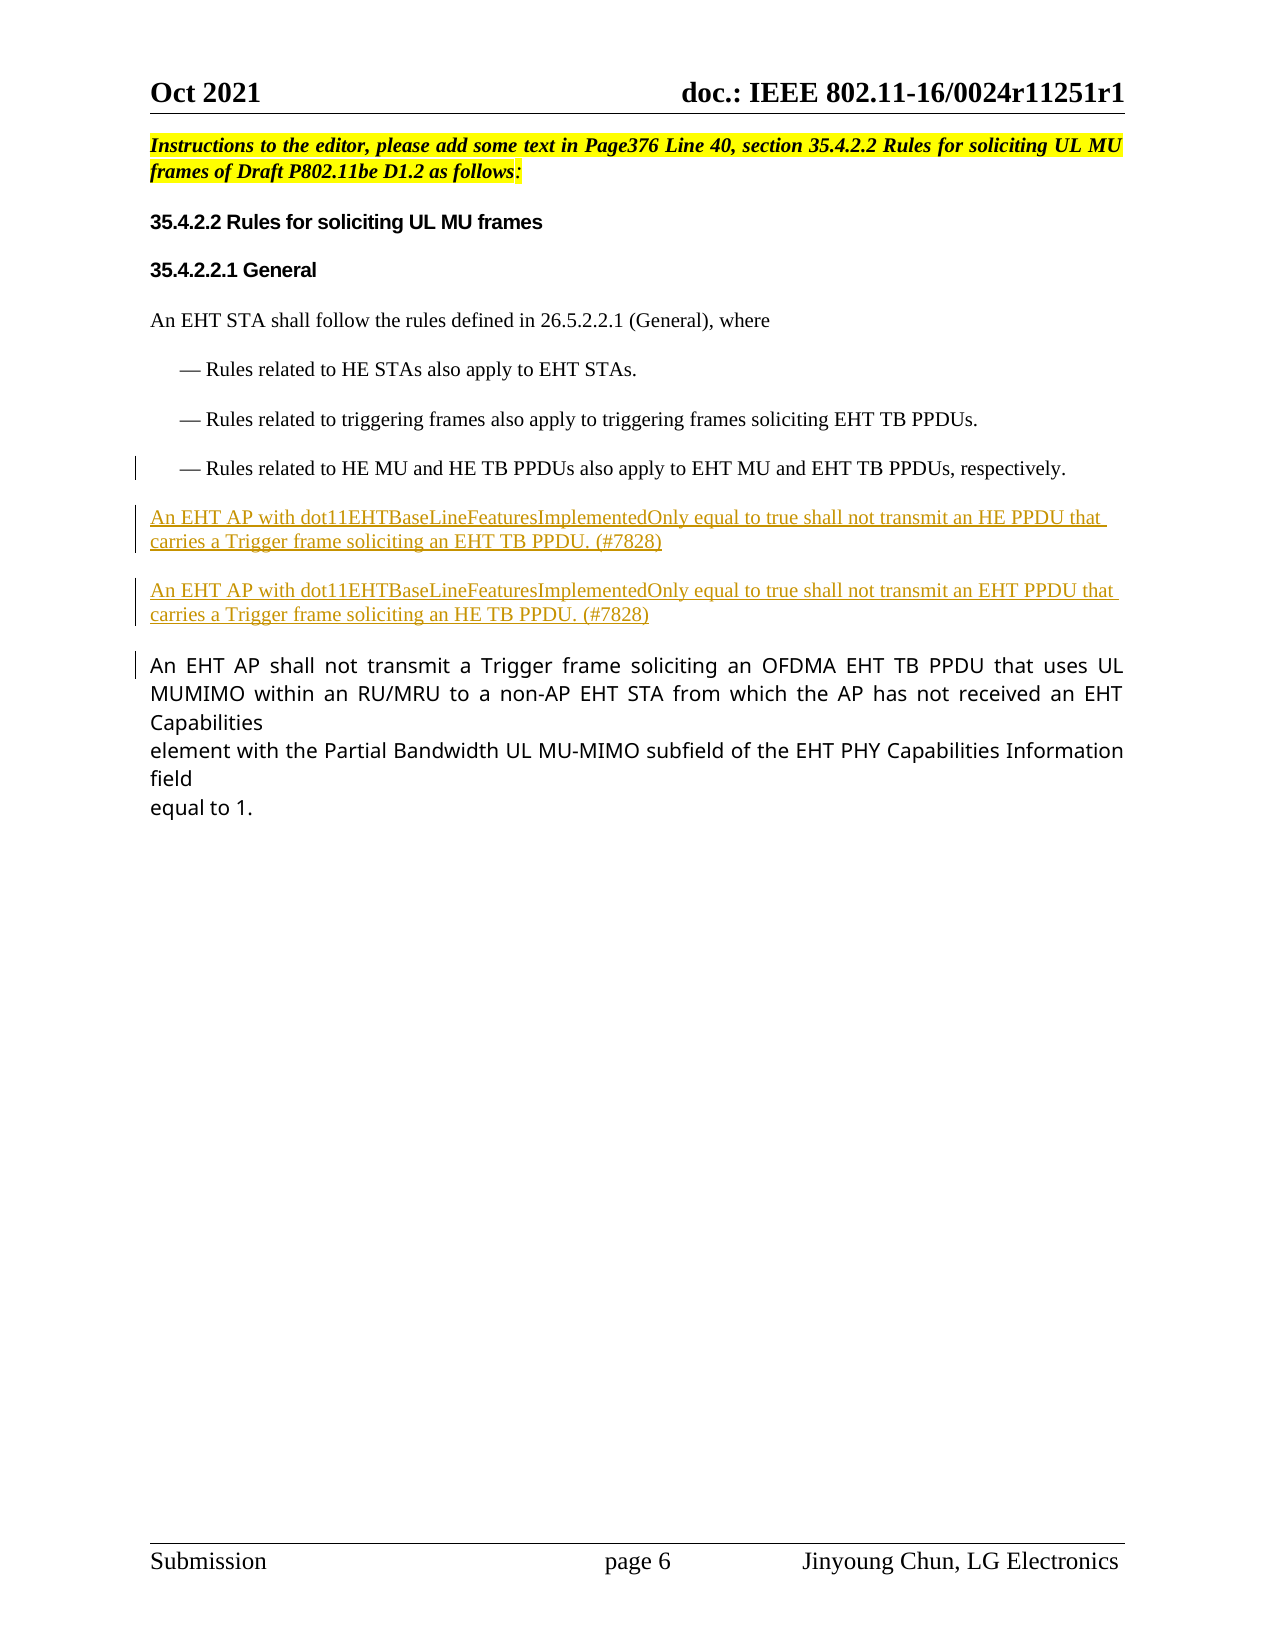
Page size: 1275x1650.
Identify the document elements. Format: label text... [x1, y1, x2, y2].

text An EHT STA shall follow the rules defined in 26.5.2.2.1 (General), where [150, 308, 1125, 332]
text — Rules related to triggering frames also apply to triggering frames soliciting EHT TB PPDUs. [179, 406, 1125, 431]
text — Rules related to HE MU and HE TB PPDUs also apply to EHT MU and EHT TB PPDUs, respectively. [179, 456, 1125, 479]
text An EHT AP shall not transmit a Trigger frame soliciting an OFDMA EHT TB PPDU that uses UL MUMIMO within an RU/MRU to a non-AP EHT STA from which the AP has not received an EHT Capabilities element with the Partial Bandwidth UL MU-MIMO subfield of the EHT PHY Capabilities Information field equal to 1. [150, 651, 1125, 821]
text 35.4.2.2.1 General [150, 258, 1125, 282]
text 35.4.2.2 Rules for soliciting UL MU frames [150, 210, 1125, 234]
text — Rules related to HE STAs also apply to EHT STAs. [179, 357, 1125, 381]
text Instructions to the editor, please add some text in Page376 Line 40, section 35.4.2.2 Rules for soliciting UL MU frames of Draft P802.11be D1.2 as follows: [150, 133, 1125, 184]
